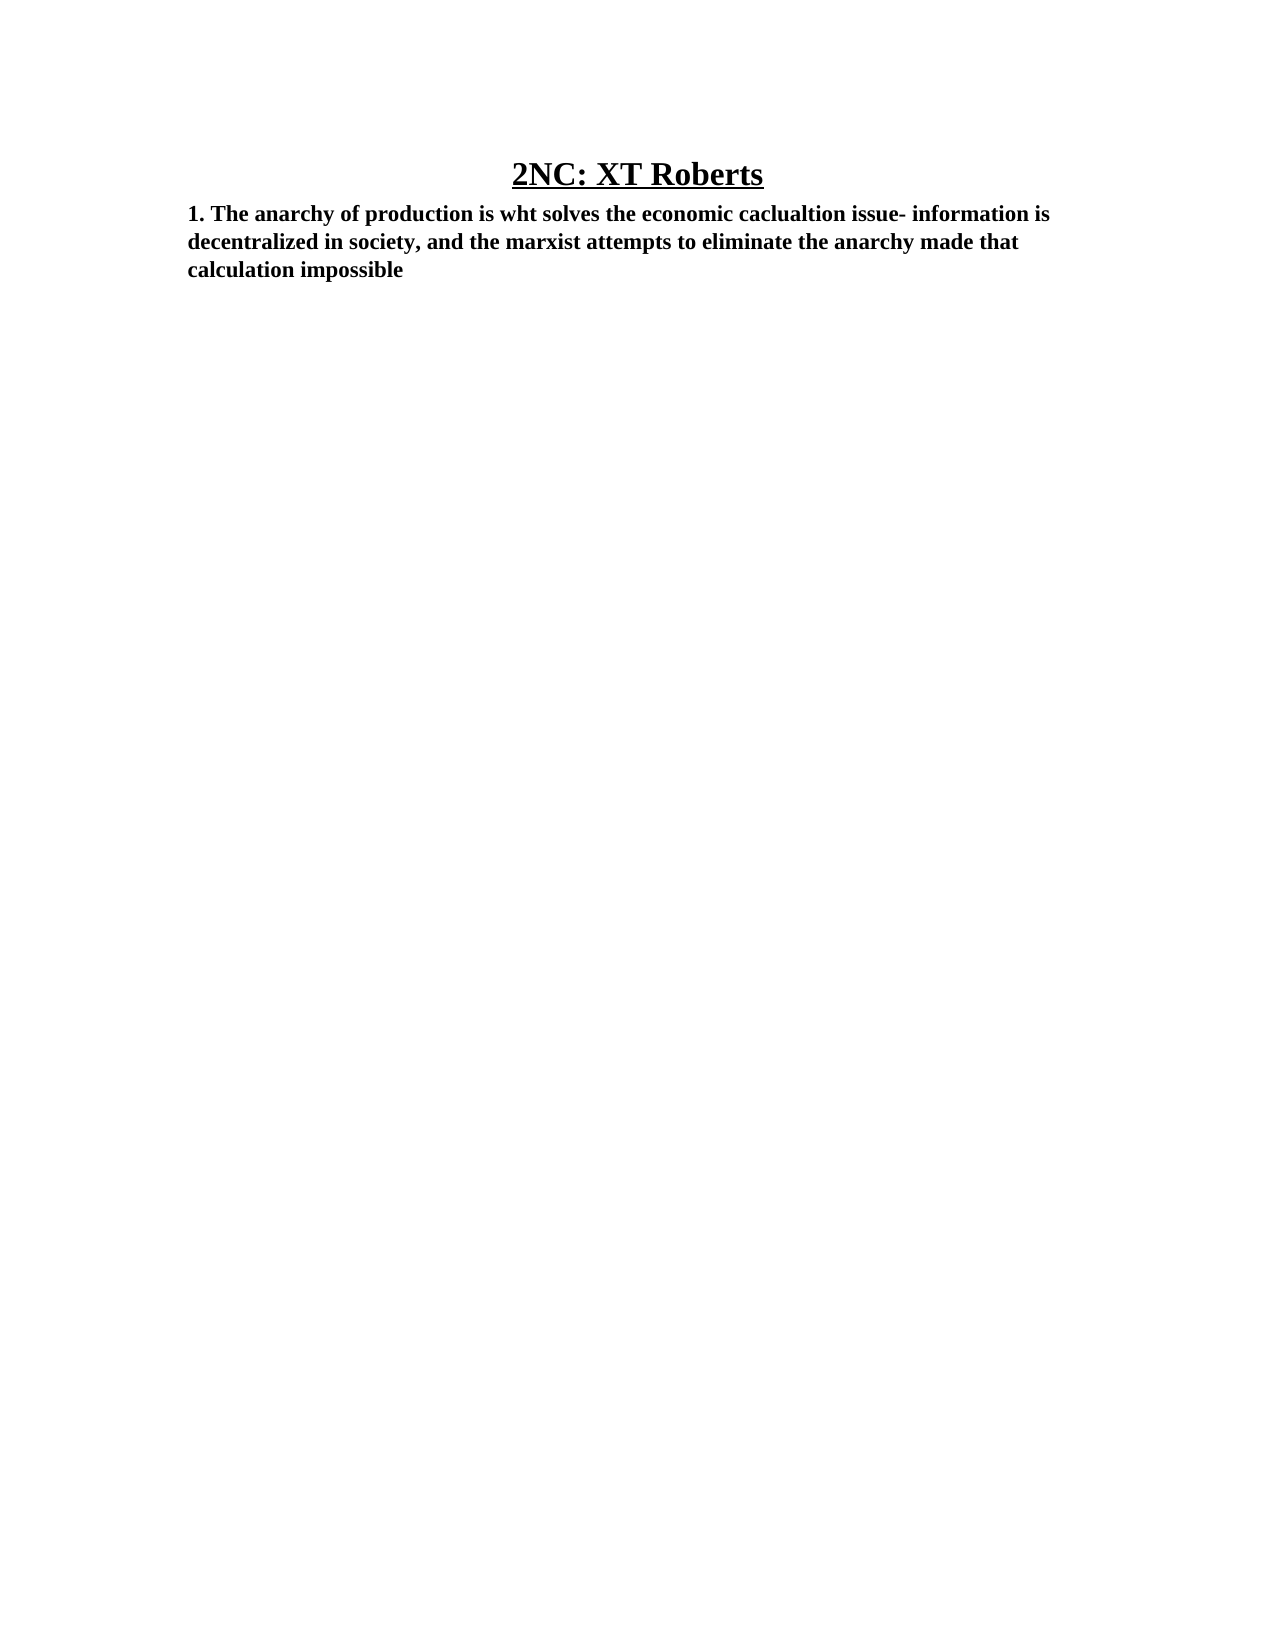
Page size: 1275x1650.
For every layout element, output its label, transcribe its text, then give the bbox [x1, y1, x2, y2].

subtitle 2NC: XT Roberts [187, 154, 1087, 192]
subtitle 1. The anarchy of production is wht solves the economic caclualtion issue- information is decentralized in society, and the marxist attempts to eliminate the anarchy made that calculation impossible [187, 200, 1087, 283]
